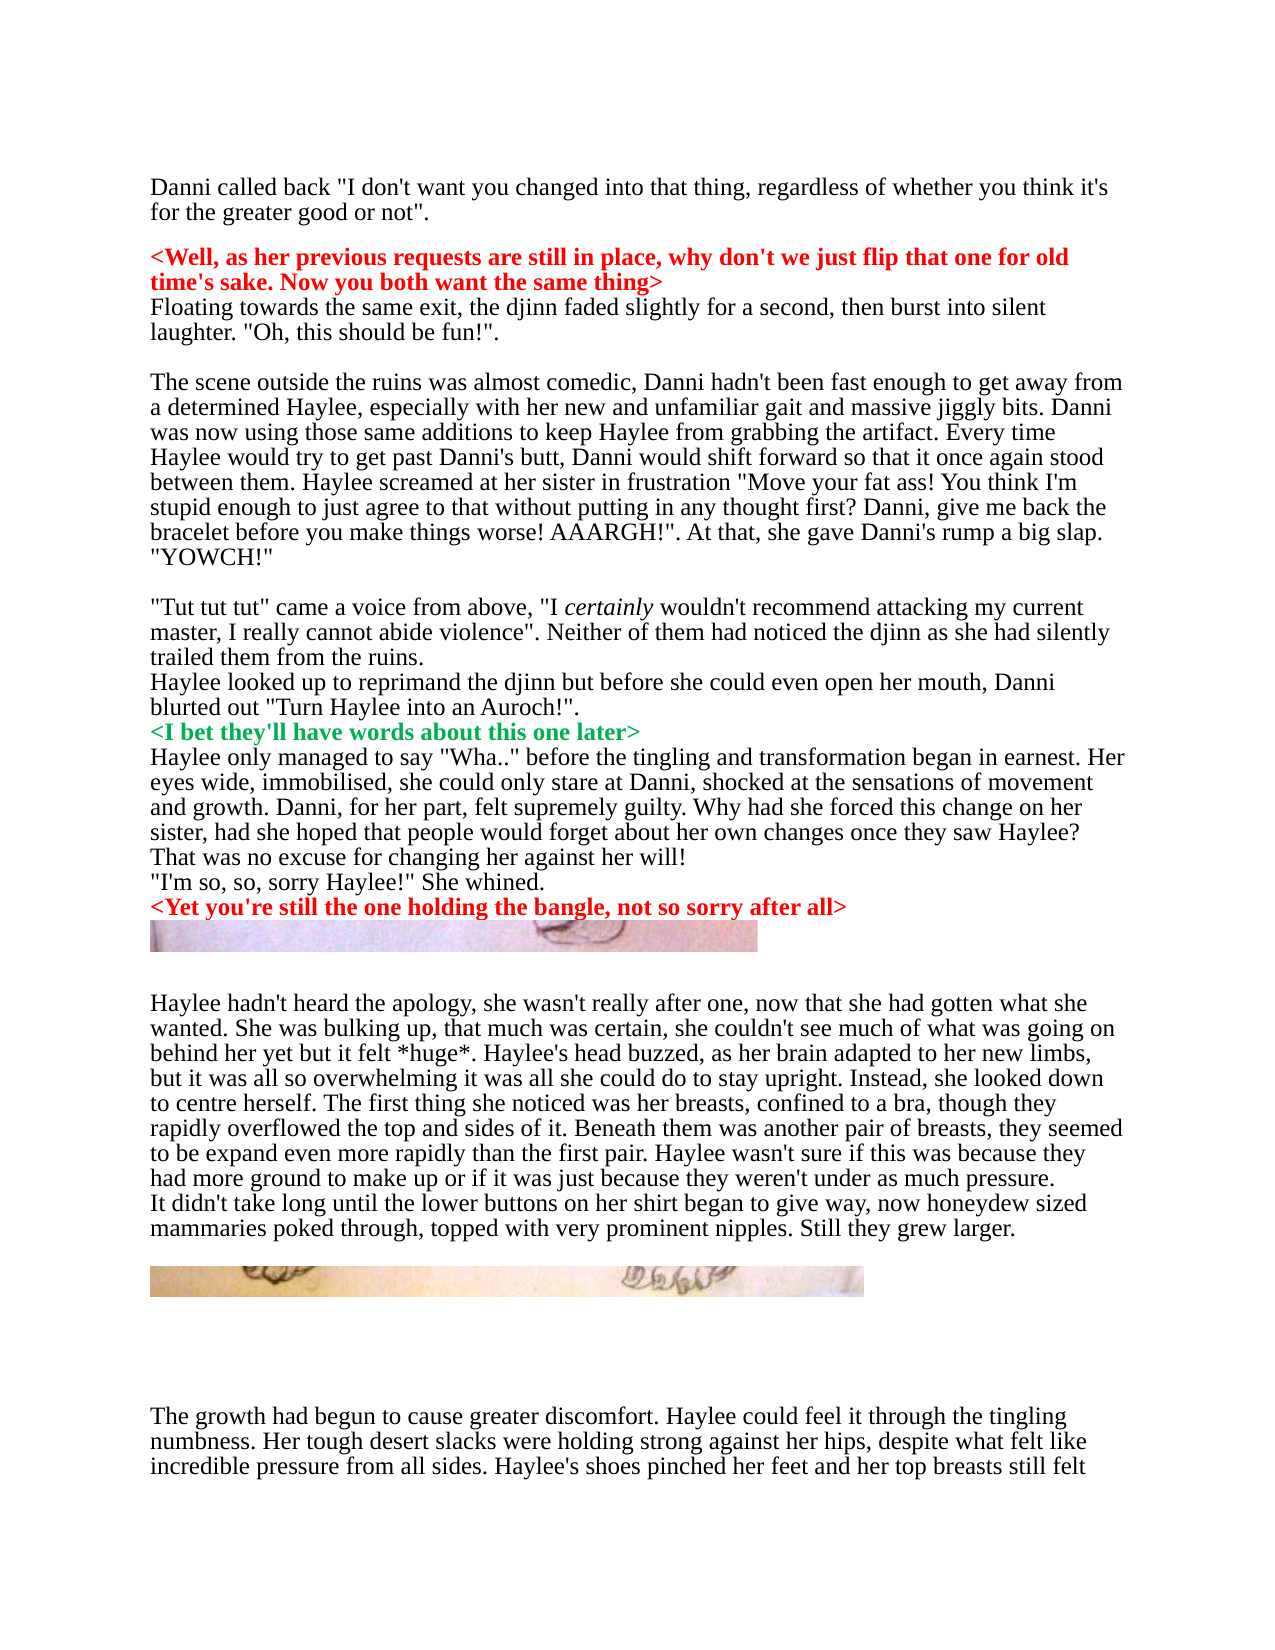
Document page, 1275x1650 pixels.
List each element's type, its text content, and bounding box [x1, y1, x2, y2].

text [150, 150, 1125, 225]
text Haylee hadn't heard the apology, she wasn't really after one, now that she had gotten what she wanted. She was bulking up, that much was certain, she couldn't see much of what was going on behind her yet but it felt *huge*. Haylee's head buzzed, as her brain adapted to her new limbs, but it was all so overwhelming it was all she could do to stay upright. Instead, she looked down to centre herself. The first thing she noticed was her breasts, confined to a bra, though they rapidly overflowed the top and sides of it. Beneath them was another pair of breasts, they seemed to be expand even more rapidly than the first pair. Haylee wasn't sure if this was because they had more ground to make up or if it was just because they weren't under as much pressure. It didn't take long until the lower buttons on her shirt began to give way, now honeydew sized mammaries poked through, topped with very prominent nipples. Still they grew larger. [150, 942, 1125, 1267]
text <Well, as her previous requests are still in place, why don't we just flip that one for old time's sake. Now you both want the same thing> Floating towards the same exit, the djinn faded slightly for a second, then burst into silent laughter. "Oh, this should be fun!". The scene outside the ruins was almost comedic, Danni hadn't been fast enough to get away from a determined Haylee, especially with her new and unfamiliar gait and massive jiggly bits. Danni was now using those same additions to keep Haylee from grabbing the artifact. Every time Haylee would try to get past Danni's butt, Danni would shift forward so that it once again stood between them. Haylee screamed at her sister in frustration "Move your fat ass! You think I'm stupid enough to just agree to that without putting in any thought first? Danni, give me back the bracelet before you make things worse! AAARGH!". At that, she gave Danni's rump a big slap. "YOWCH!" "Tut tut tut" came a voice from above, "I certainly wouldn't recommend attacking my current master, I really cannot abide violence". Neither of them had noticed the djinn as she had silently trailed them from the ruins. Haylee looked up to reprimand the djinn but before she could even open her mouth, Danni blurted out "Turn Haylee into an Auroch!". <I bet they'll have words about this one later> Haylee only managed to say "Wha.." before the tingling and transformation began in earnest. Her eyes wide, immobilised, she could only stare at Danni, shocked at the sensations of movement and growth. Danni, for her part, felt supremely guilty. Why had she forced this change on her sister, had she hoped that people would forget about her own changes once they saw Haylee? That was no excuse for changing her against her will! "I'm so, so, sorry Haylee!" She whined. <Yet you're still the one holding the bangle, not so sorry after all> [150, 246, 1125, 921]
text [150, 1379, 1125, 1479]
